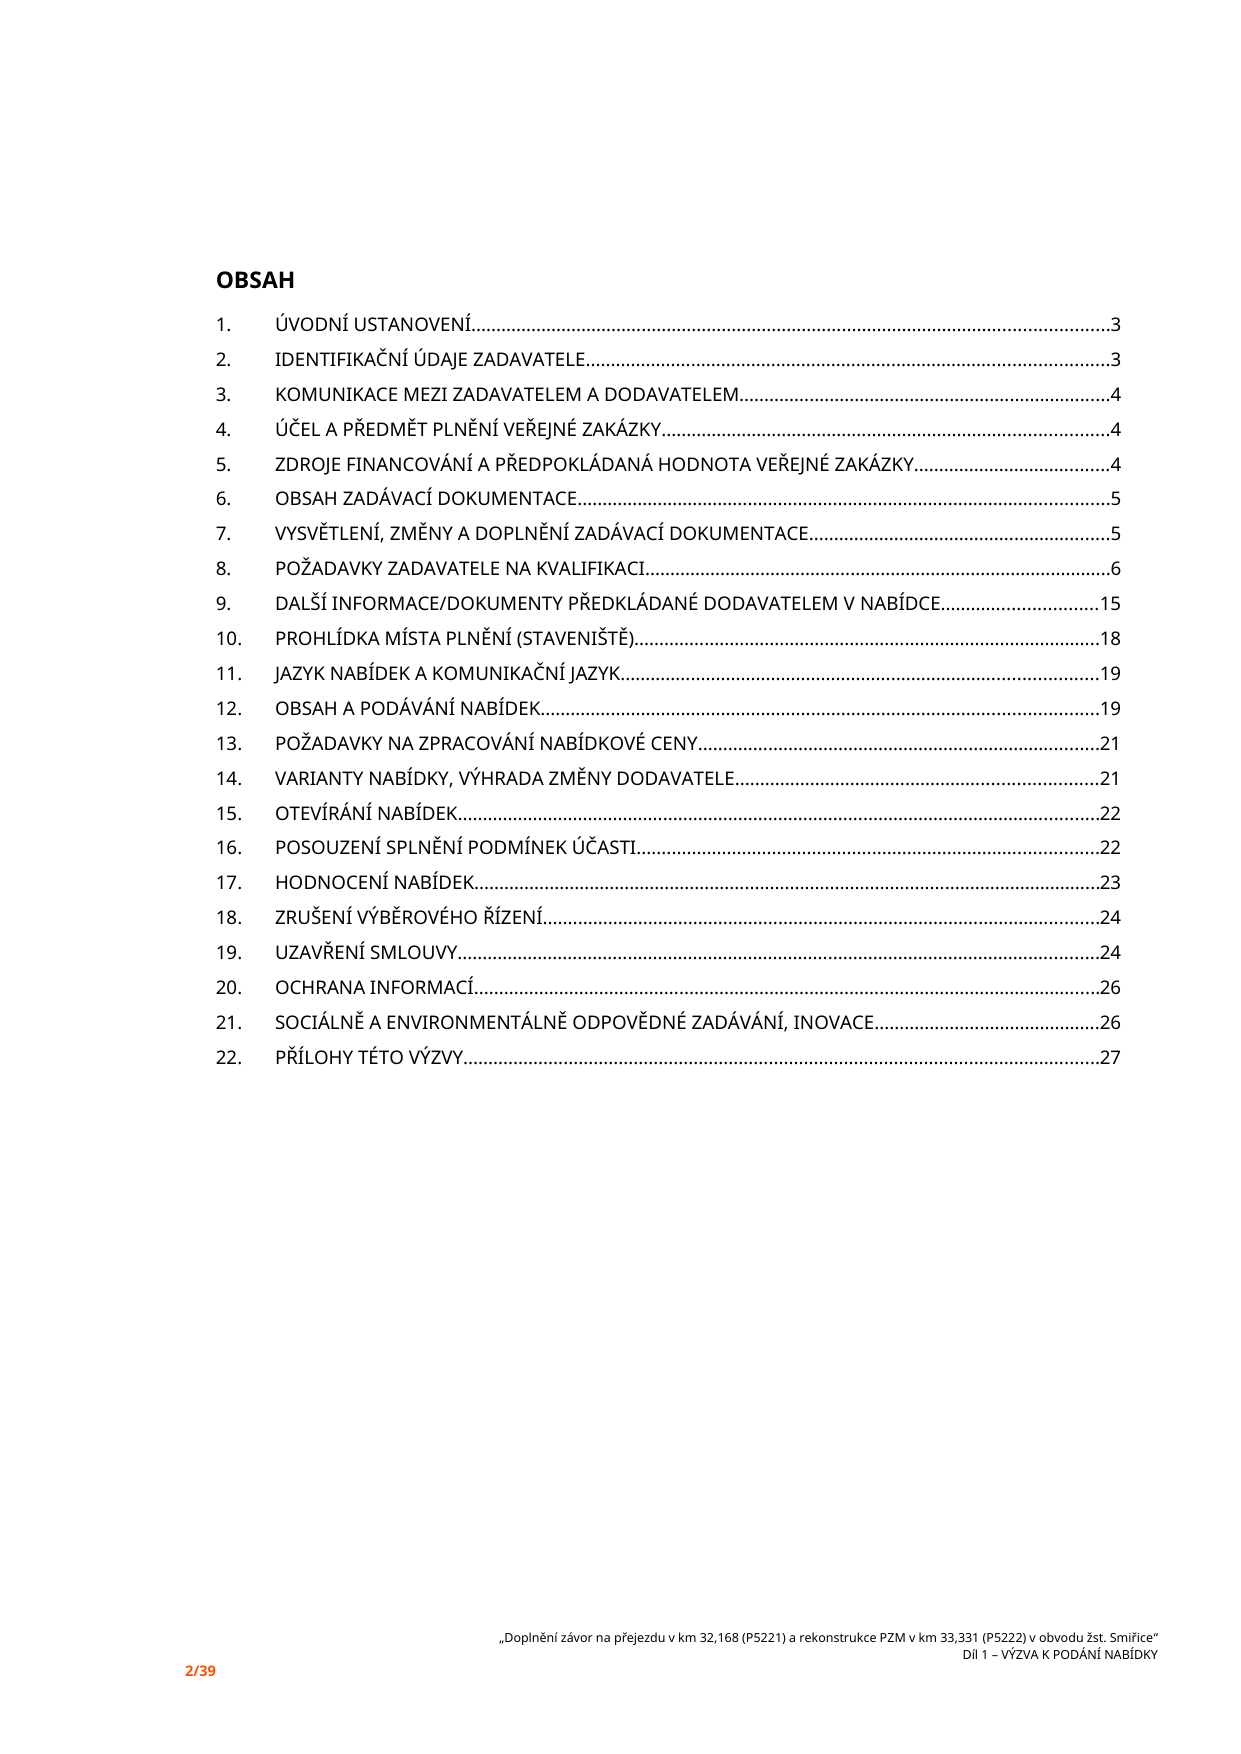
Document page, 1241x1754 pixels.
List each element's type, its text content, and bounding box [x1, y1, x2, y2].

text 8. POŽADAVKY ZADAVATELE NA KVALIFIKACI 6 [216, 556, 1122, 581]
text 6. OBSAH ZADÁVACÍ DOKUMENTACE 5 [216, 486, 1122, 511]
text 2. IDENTIFIKAČNÍ ÚDAJE ZADAVATELE 3 [216, 346, 1122, 372]
text Obsah [216, 264, 1122, 296]
text 9. DALŠÍ INFORMACE/DOKUMENTY PŘEDKLÁDANÉ DODAVATELEM V NABÍDCE 15 [216, 590, 1122, 616]
text 5. ZDROJE FINANCOVÁNÍ A PŘEDPOKLÁDANÁ HODNOTA VEŘEJNÉ ZAKÁZKY 4 [216, 451, 1122, 476]
text 12. OBSAH A PODÁVÁNÍ NABÍDEK 19 [216, 695, 1122, 721]
text 17. HODNOCENÍ NABÍDEK 23 [216, 869, 1122, 895]
text 11. JAZYK NABÍDEK A KOMUNIKAČNÍ JAZYK 19 [216, 660, 1122, 686]
text 13. POŽADAVKY NA ZPRACOVÁNÍ NABÍDKOVÉ CENY 21 [216, 730, 1122, 756]
text 15. OTEVÍRÁNÍ NABÍDEK 22 [216, 800, 1122, 825]
text 18. ZRUŠENÍ VÝBĚROVÉHO ŘÍZENÍ 24 [216, 904, 1122, 930]
text 14. VARIANTY NABÍDKY, VÝHRADA ZMĚNY DODAVATELE 21 [216, 765, 1122, 790]
text 1. ÚVODNÍ USTANOVENÍ 3 [216, 311, 1122, 337]
text 19. UZAVŘENÍ SMLOUVY 24 [216, 939, 1122, 965]
text 22. PŘÍLOHY TÉTO VÝZVY 27 [216, 1044, 1122, 1069]
text 20. OCHRANA INFORMACÍ 26 [216, 974, 1122, 1000]
text 16. POSOUZENÍ SPLNĚNÍ PODMÍNEK ÚČASTI 22 [216, 835, 1122, 860]
text 4. ÚČEL A PŘEDMĚT PLNĚNÍ VEŘEJNÉ ZAKÁZKY 4 [216, 416, 1122, 441]
text 3. KOMUNIKACE MEZI ZADAVATELEM a DODAVATELEM 4 [216, 381, 1122, 407]
text 10. PROHLÍDKA MÍSTA PLNĚNÍ (STAVENIŠTĚ) 18 [216, 625, 1122, 651]
text 7. VYSVĚTLENÍ, ZMĚNY A DOPLNĚNÍ ZADÁVACÍ DOKUMENTACE 5 [216, 521, 1122, 546]
text 21. SOCIÁLNĚ A ENVIRONMENTÁLNĚ ODPOVĚDNÉ ZADÁVÁNÍ, INOVACE 26 [216, 1009, 1122, 1035]
